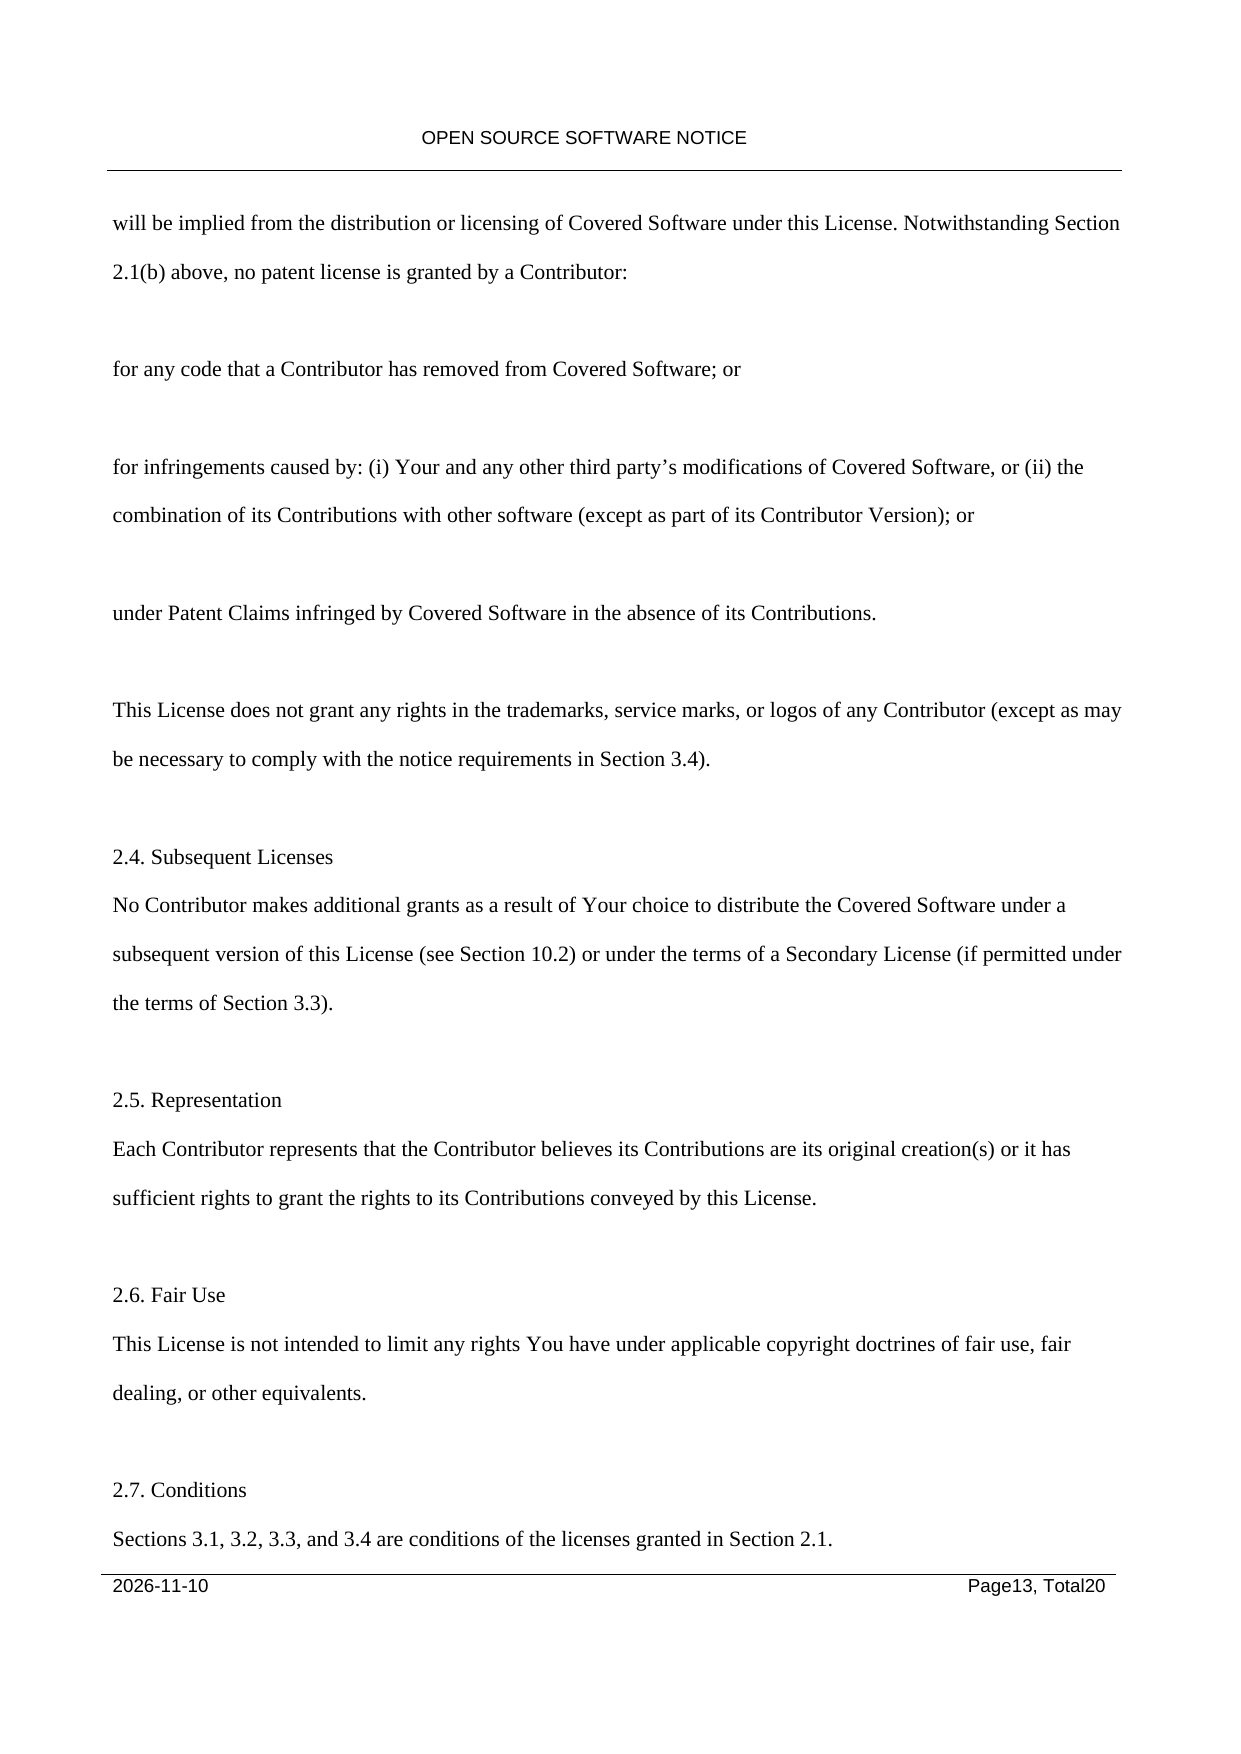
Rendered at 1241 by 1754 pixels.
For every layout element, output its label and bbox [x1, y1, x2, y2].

text [112, 206, 1128, 1555]
